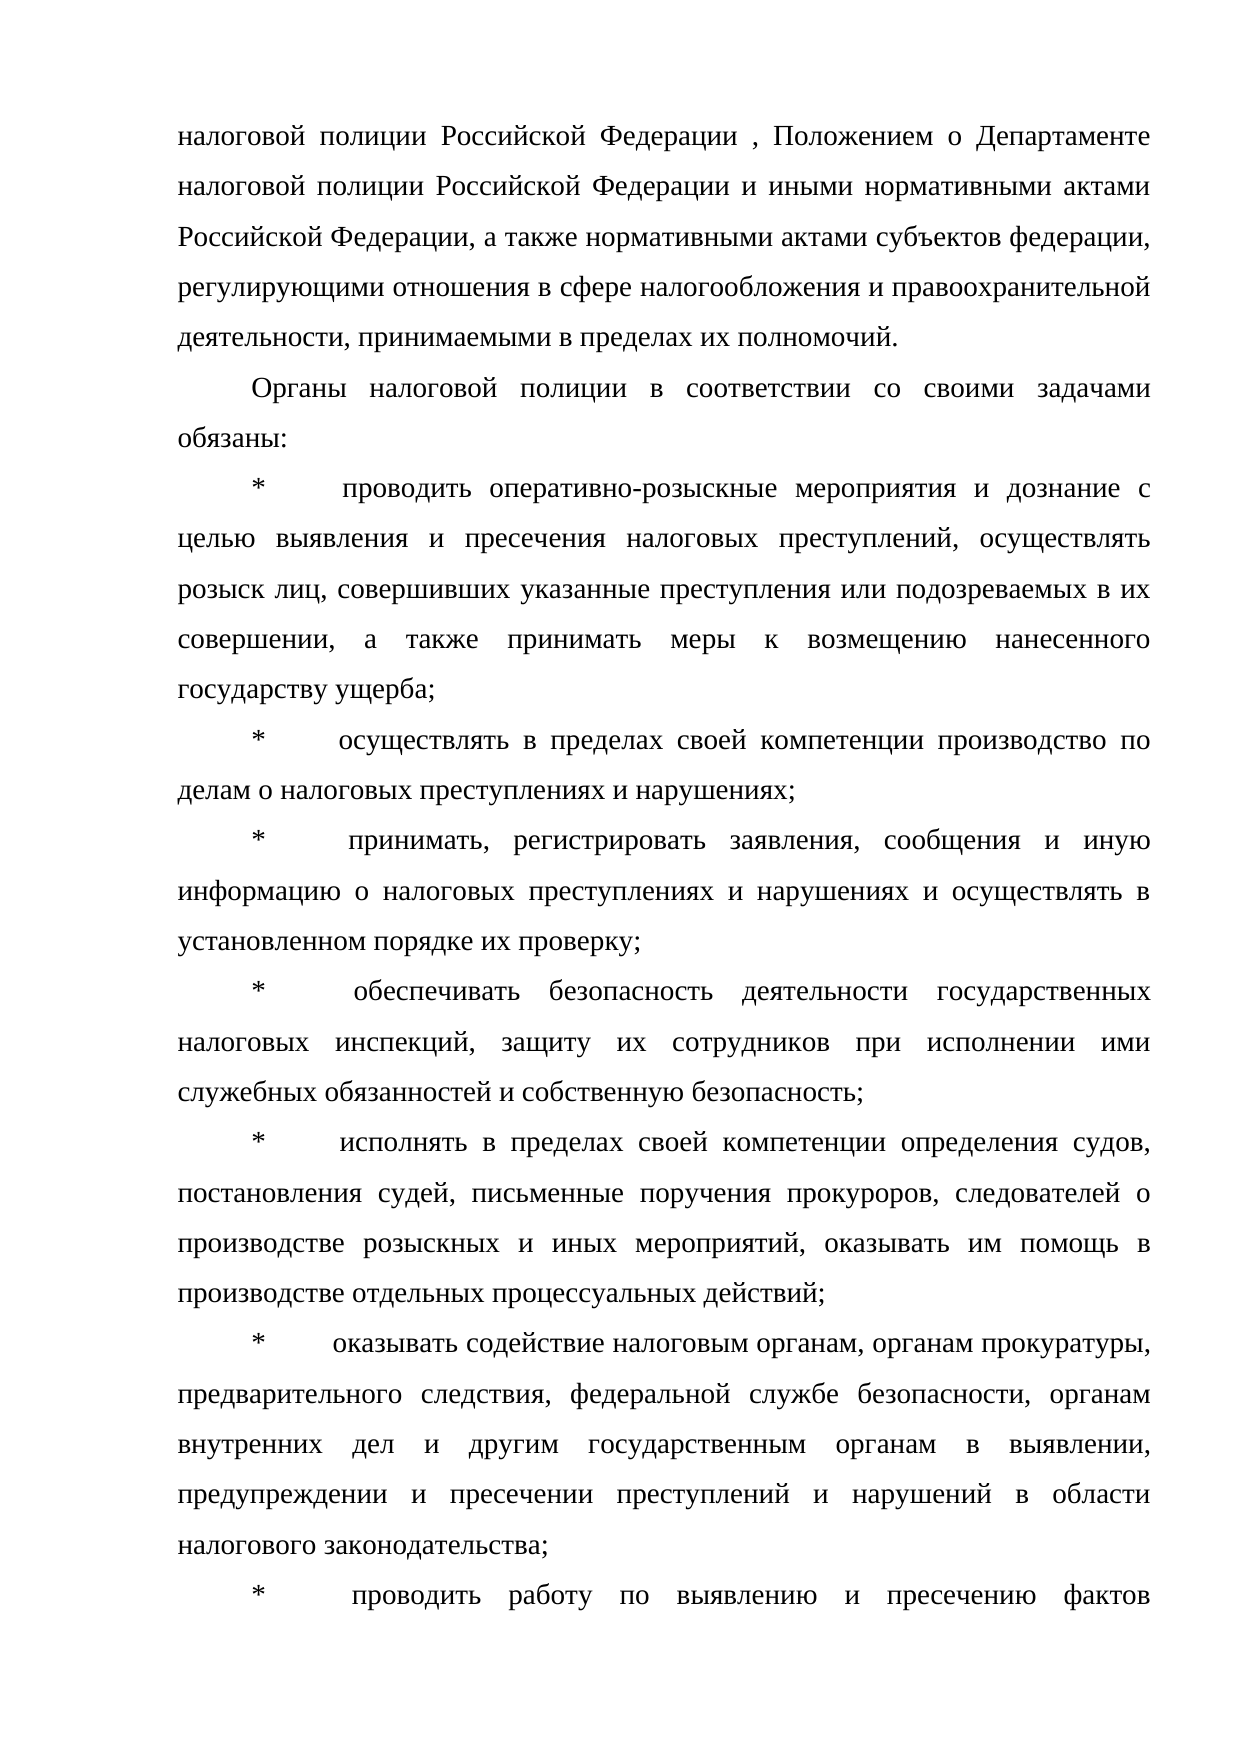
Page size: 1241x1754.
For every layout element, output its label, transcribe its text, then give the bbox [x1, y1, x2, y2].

text Органы налоговой полиции в соответствии со своими задачами обязаны: [177, 370, 1152, 453]
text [177, 118, 1152, 353]
list осуществлять в пределах своей компетенции производство по делам о налоговых преступлениях и нарушениях; [177, 722, 1152, 806]
list проводить оперативно-розыскные мероприятия и дознание с целью выявления и пресечения налоговых преступлений, осуществлять розыск лиц, совершивших указанные преступления или подозреваемых в их совершении, а также принимать меры к возмещению нанесенного государству ущерба; [177, 470, 1152, 705]
list оказывать содействие налоговым органам, органам прокуратуры, предварительного следствия, федеральной службе безопасности, органам внутренних дел и другим государственным органам в выявлении, предупреждении и пресечении преступлений и нарушений в области налогового законодательства; [177, 1326, 1152, 1560]
list принимать, регистрировать заявления, сообщения и иную информацию о налоговых преступлениях и нарушениях и осуществлять в установленном порядке их проверку; [177, 822, 1152, 957]
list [177, 1577, 1152, 1611]
list обеспечивать безопасность деятельности государственных налоговых инспекций, защиту их сотрудников при исполнении ими служебных обязанностей и собственную безопасность; [177, 973, 1152, 1108]
list исполнять в пределах своей компетенции определения судов, постановления судей, письменные поручения прокуроров, следователей о производстве розыскных и иных мероприятий, оказывать им помощь в производстве отдельных процессуальных действий; [177, 1124, 1152, 1309]
